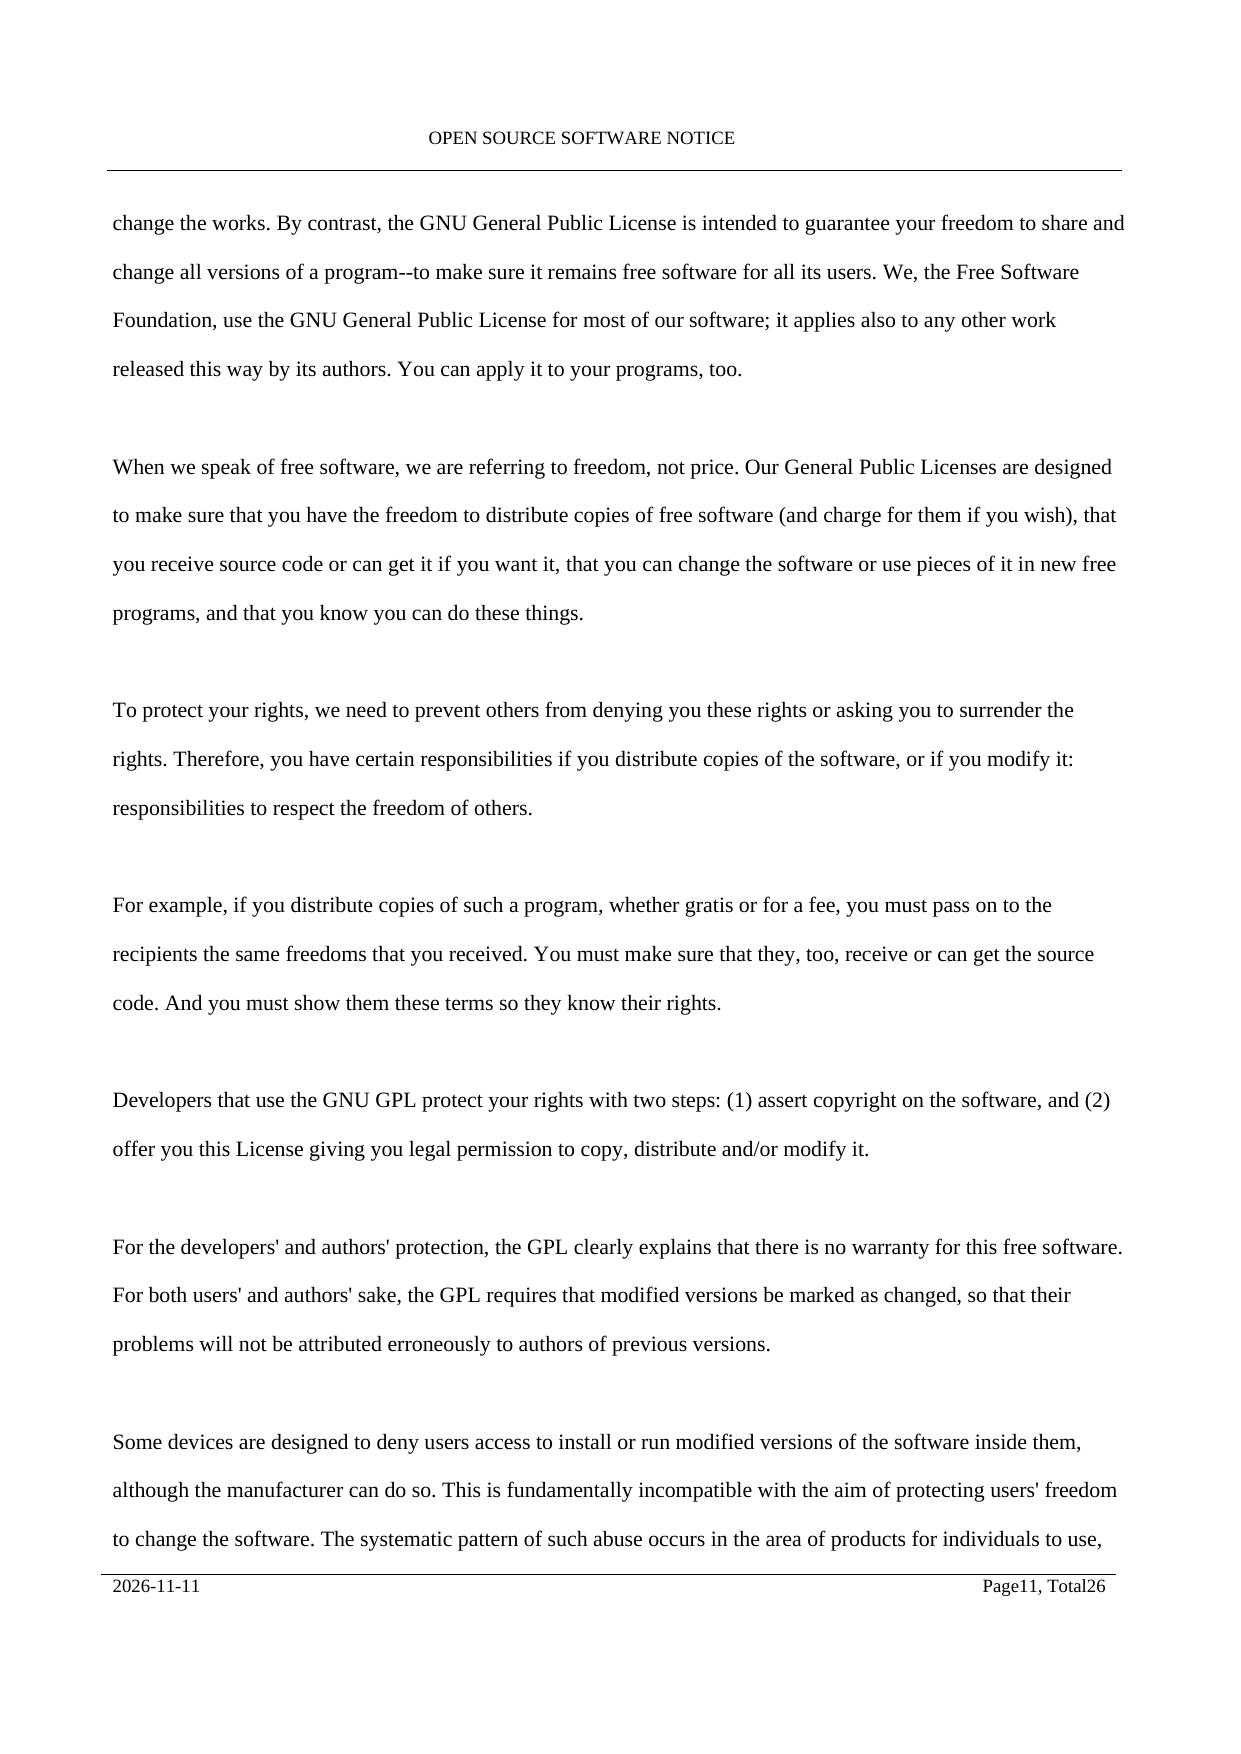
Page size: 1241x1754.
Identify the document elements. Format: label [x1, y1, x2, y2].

text [112, 206, 1128, 1555]
